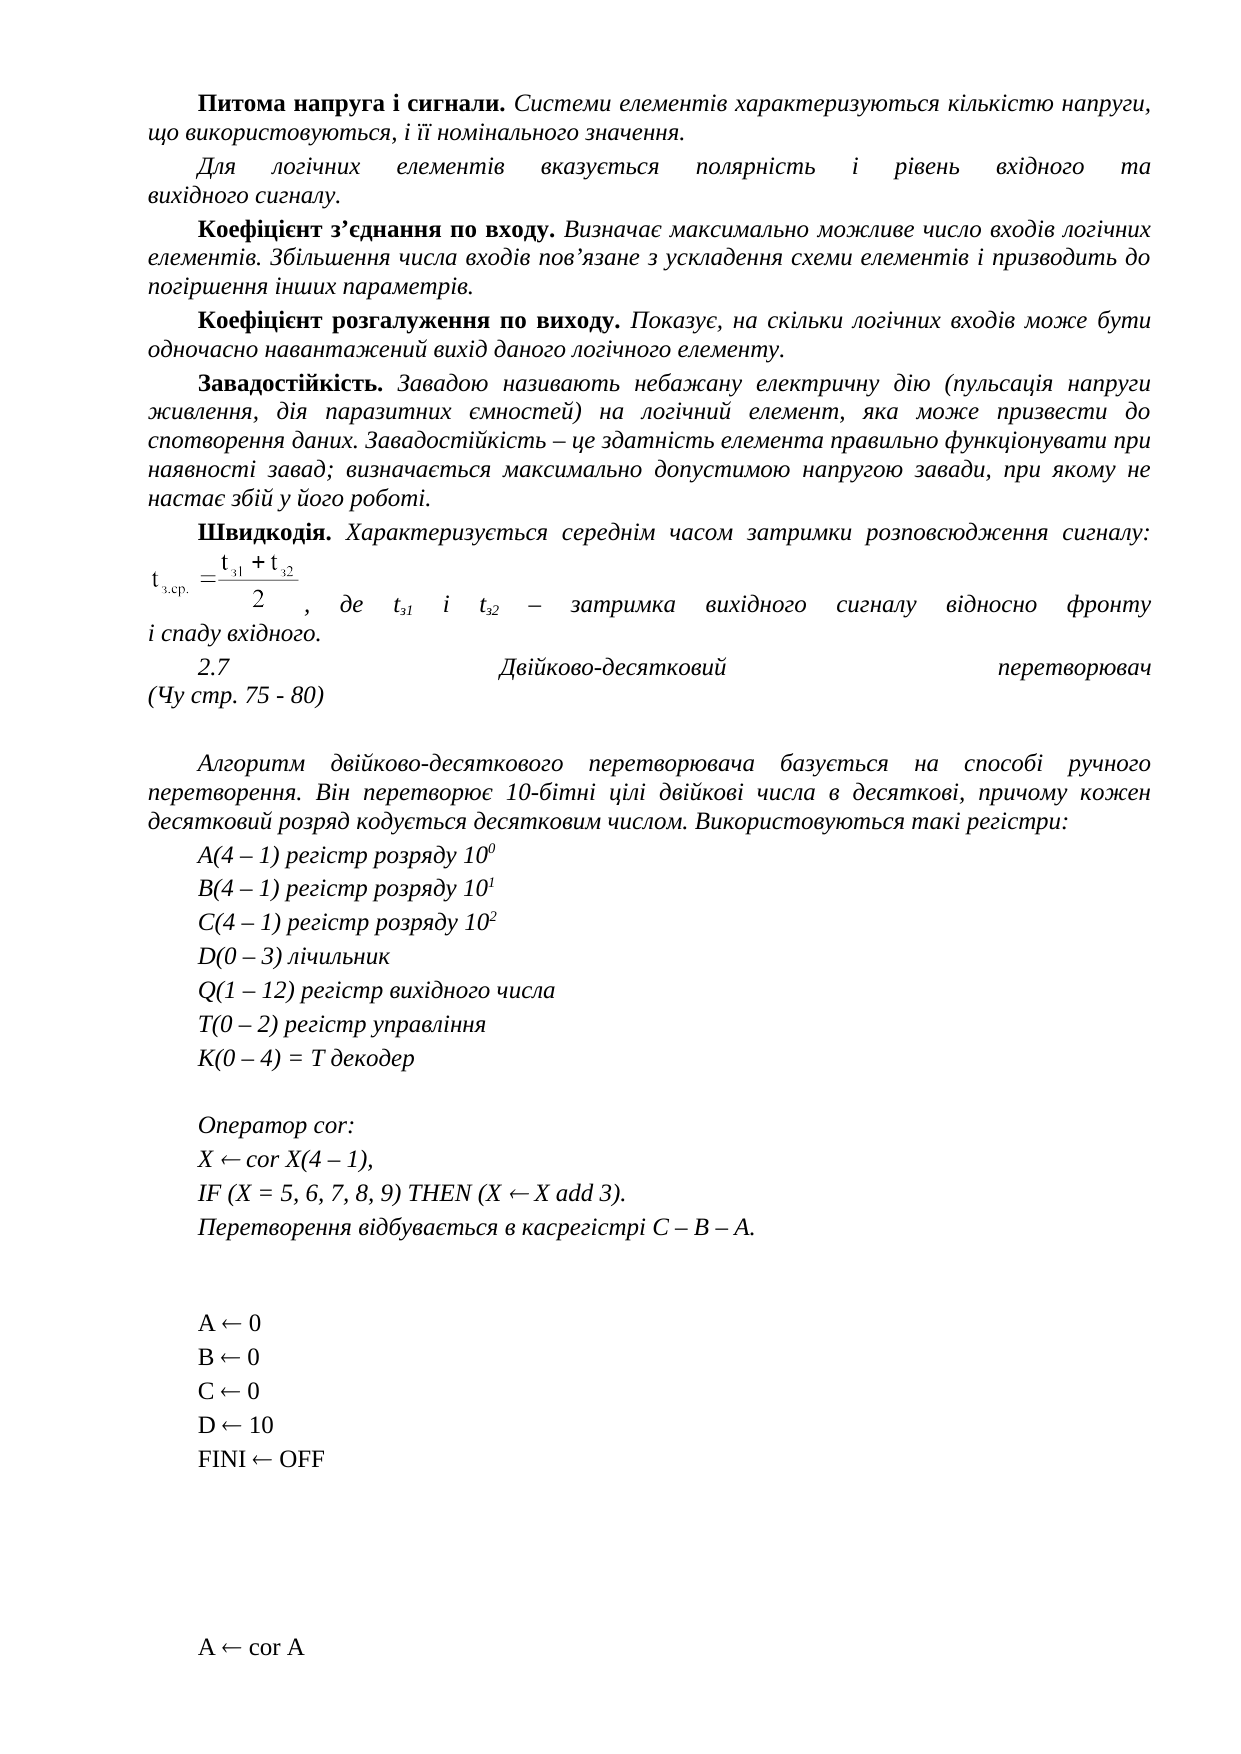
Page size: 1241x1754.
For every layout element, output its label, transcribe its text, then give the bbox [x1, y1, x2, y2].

text B(4 – 1) регістр розряду 101 [148, 873, 1152, 902]
text IF (X = 5, 6, 7, 8, 9) THEN (X X add 3). [148, 1178, 1152, 1207]
text Для логічних елементів вказується полярність і рівень вхідного та вихідного сигналу. [148, 151, 1152, 209]
text FINI OFF [148, 1444, 1152, 1473]
text A cor A [148, 1632, 1152, 1661]
text D 10 [148, 1410, 1152, 1439]
text A 0 [148, 1308, 1152, 1337]
text Коефіцієнт з’єднання по входу. Визначає максимально можливе число входів логічних елементів. Збільшення числа входів пов’язане з ускладення схеми елементів і призводить до погіршення інших параметрів. [148, 214, 1152, 300]
text T(0 – 2) регістр управління [148, 1009, 1152, 1038]
text Перетворення відбувається в касрегістрі C – B – A. [148, 1212, 1152, 1241]
text K(0 – 4) = T декодер [148, 1043, 1152, 1072]
text C(4 – 1) регістр розряду 102 [148, 907, 1152, 936]
text Швидкодія. Характеризується середнім часом затримки розповсюдження сигналу: , де tз1 і tз2 – затримка вихідного сигналу відносно фронту і спаду вхідного. [148, 517, 1152, 647]
text Q(1 – 12) регістр вихідного числа [148, 975, 1152, 1004]
text 2.7 Двійково-десятковий перетворювач (Чу стр. 75 - 80) [148, 652, 1152, 709]
text Завадостійкість. Завадою називають небажану електричну дію (пульсація напруги живлення, дія паразитних ємностей) на логічний елемент, яка може призвести до спотворення даних. Завадостійкість – це здатність елемента правильно функціонувати при наявності завад; визначається максимально допустимою напругою завади, при якому не настає збій у його роботі. [148, 368, 1152, 511]
text A(4 – 1) регістр розряду 100 [148, 840, 1152, 868]
text C 0 [148, 1376, 1152, 1405]
text Оператор cor: [148, 1111, 1152, 1139]
text Алгоритм двійково-десяткового перетворювача базується на способі ручного перетворення. Він перетворює 10-бітні цілі двійкові числа в десяткові, причому кожен десятковий розряд кодується десятковим числом. Використовуються такі регістри: [148, 748, 1152, 834]
text B 0 [148, 1342, 1152, 1371]
text Коефіцієнт розгалуження по виходу. Показує, на скільки логічних входів може бути одночасно навантажений вихід даного логічного елементу. [148, 305, 1152, 363]
text X cor X(4 – 1), [148, 1144, 1152, 1173]
picture [147, 545, 304, 613]
text D(0 – 3) лічильник [148, 941, 1152, 970]
text Питома напруга і сигнали. Системи елементів характеризуються кількістю напруги, що використовуються, і її номінального значення. [148, 88, 1152, 146]
